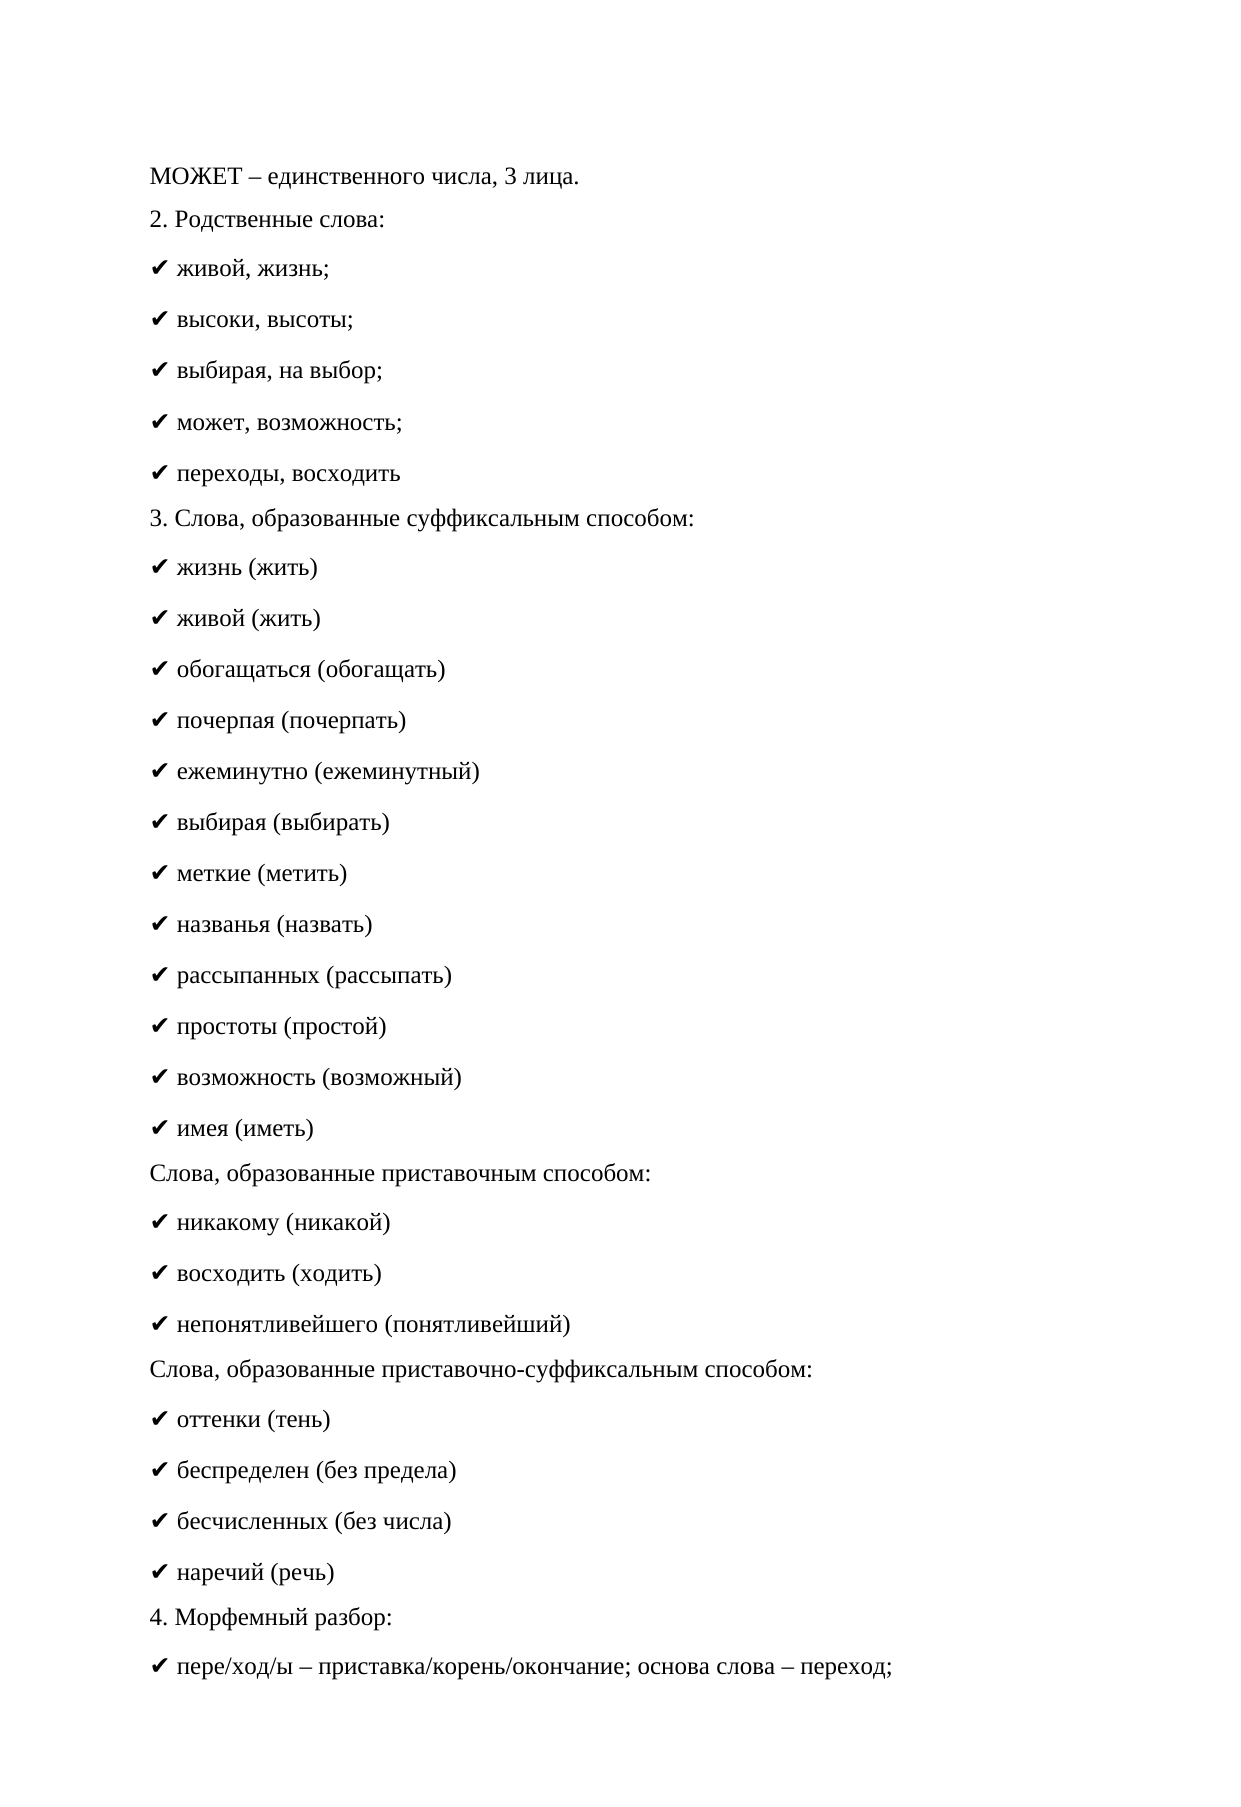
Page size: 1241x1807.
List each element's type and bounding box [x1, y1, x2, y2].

text [149, 161, 1167, 1682]
